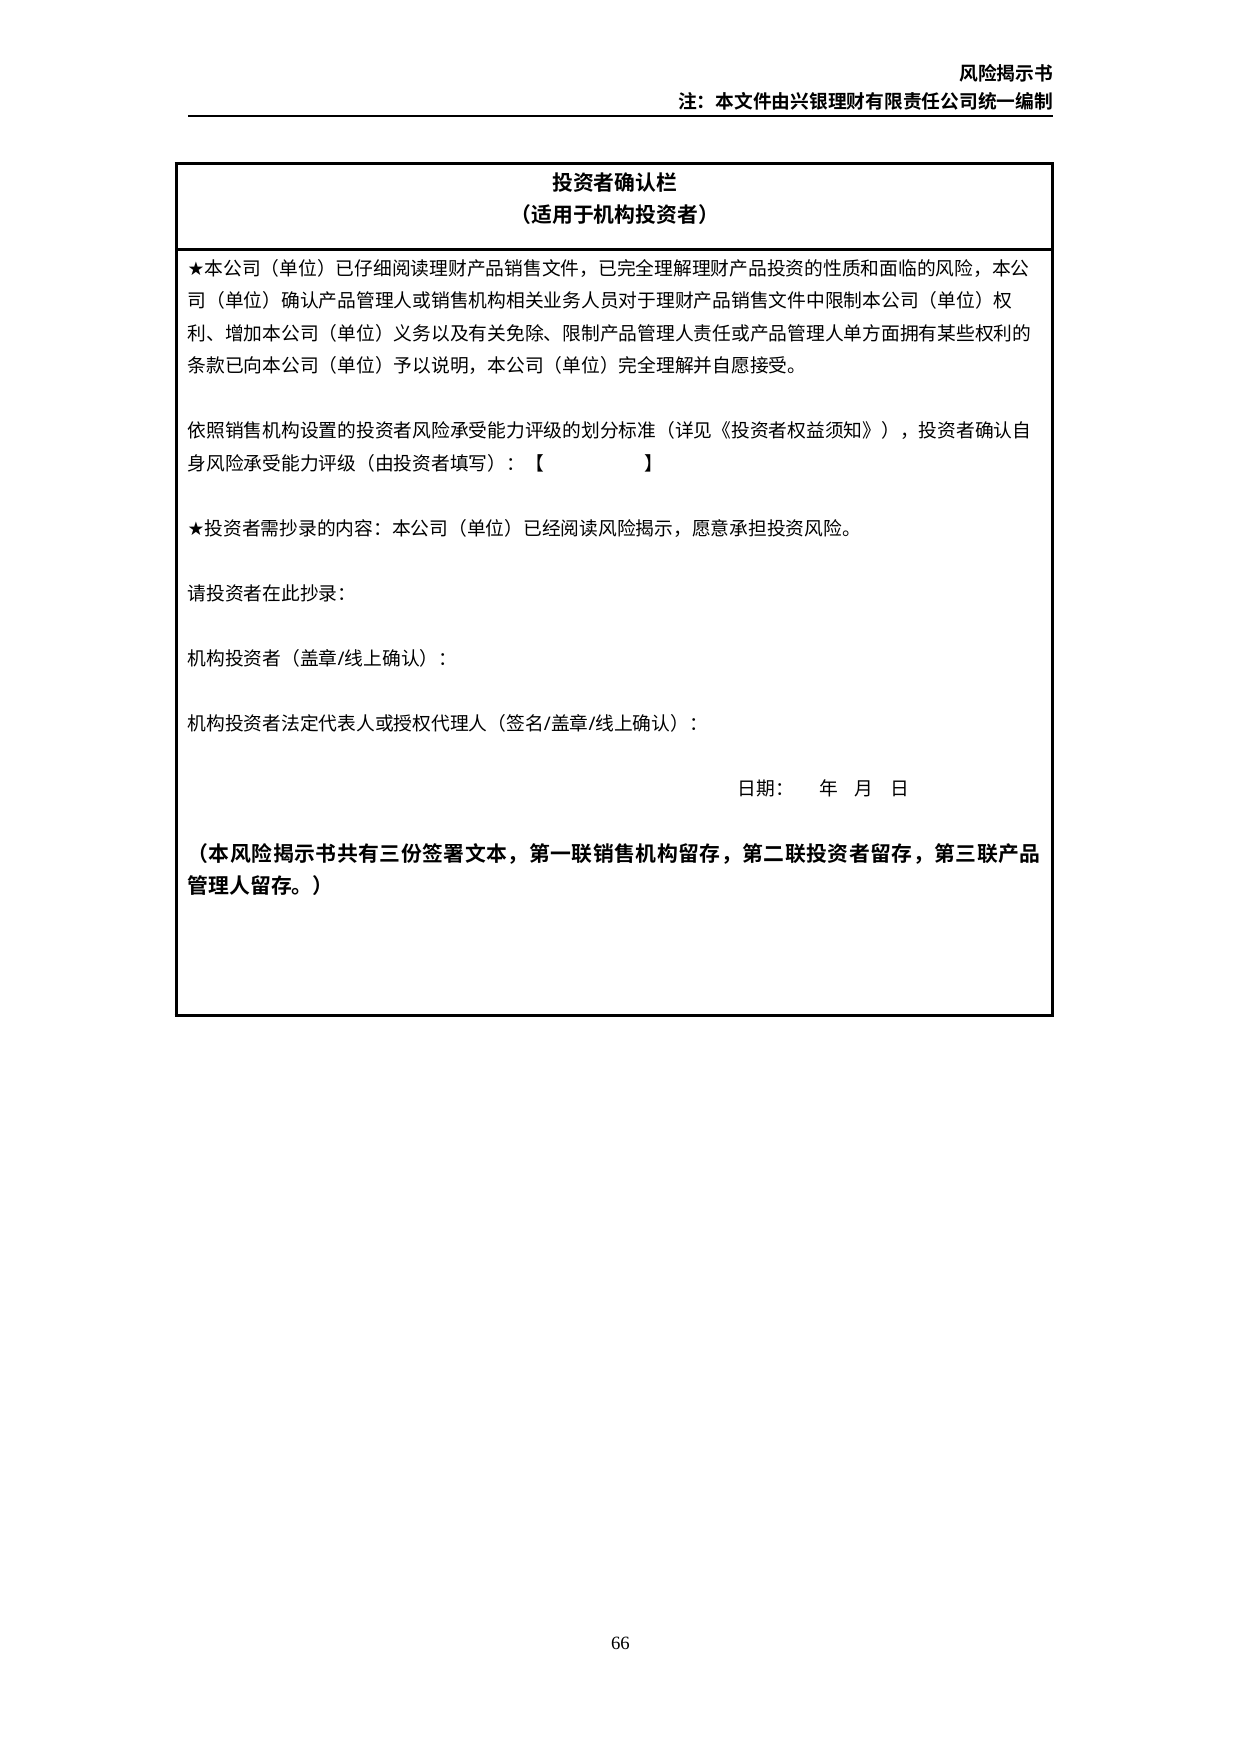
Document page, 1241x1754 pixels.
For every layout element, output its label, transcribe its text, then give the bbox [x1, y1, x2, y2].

table_header 投资者确认栏 （适用于机构投资者） [178, 165, 1051, 248]
table_cell ★本公司（单位）已仔细阅读理财产品销售文件，已完全理解理财产品投资的性质和面临的风险，本公司（单位）确认产品管理人或销售机构相关业务人员对于理财产品销售文件中限制本公司（单位）权利、增加本公司（单位）义务以及有关免除、限制产品管理人责任或产品管理人单方面拥有某些权利的条款已向本公司（单位）予以说明，本公司（单位）完全理解并自愿接受。 依照销售机构设置的投资者风险承受能力评级的划分标准（详见《投资者权益须知》），投资者确认自身风险承受能力评级（由投资者填写）：【 】 ★投资者需抄录的内容：本公司（单位）已经阅读风险揭示，愿意承担投资风险。 请投资者在此抄录： 机构投资者（盖章/线上确认）： 机构投资者法定代表人或授权代理人（签名/盖章/线上确认）： 日期： 年 月 日 （本风险揭示书共有三份签署文本，第一联销售机构留存，第二联投资者留存，第三联产品管理人留存。） [178, 251, 1051, 1014]
